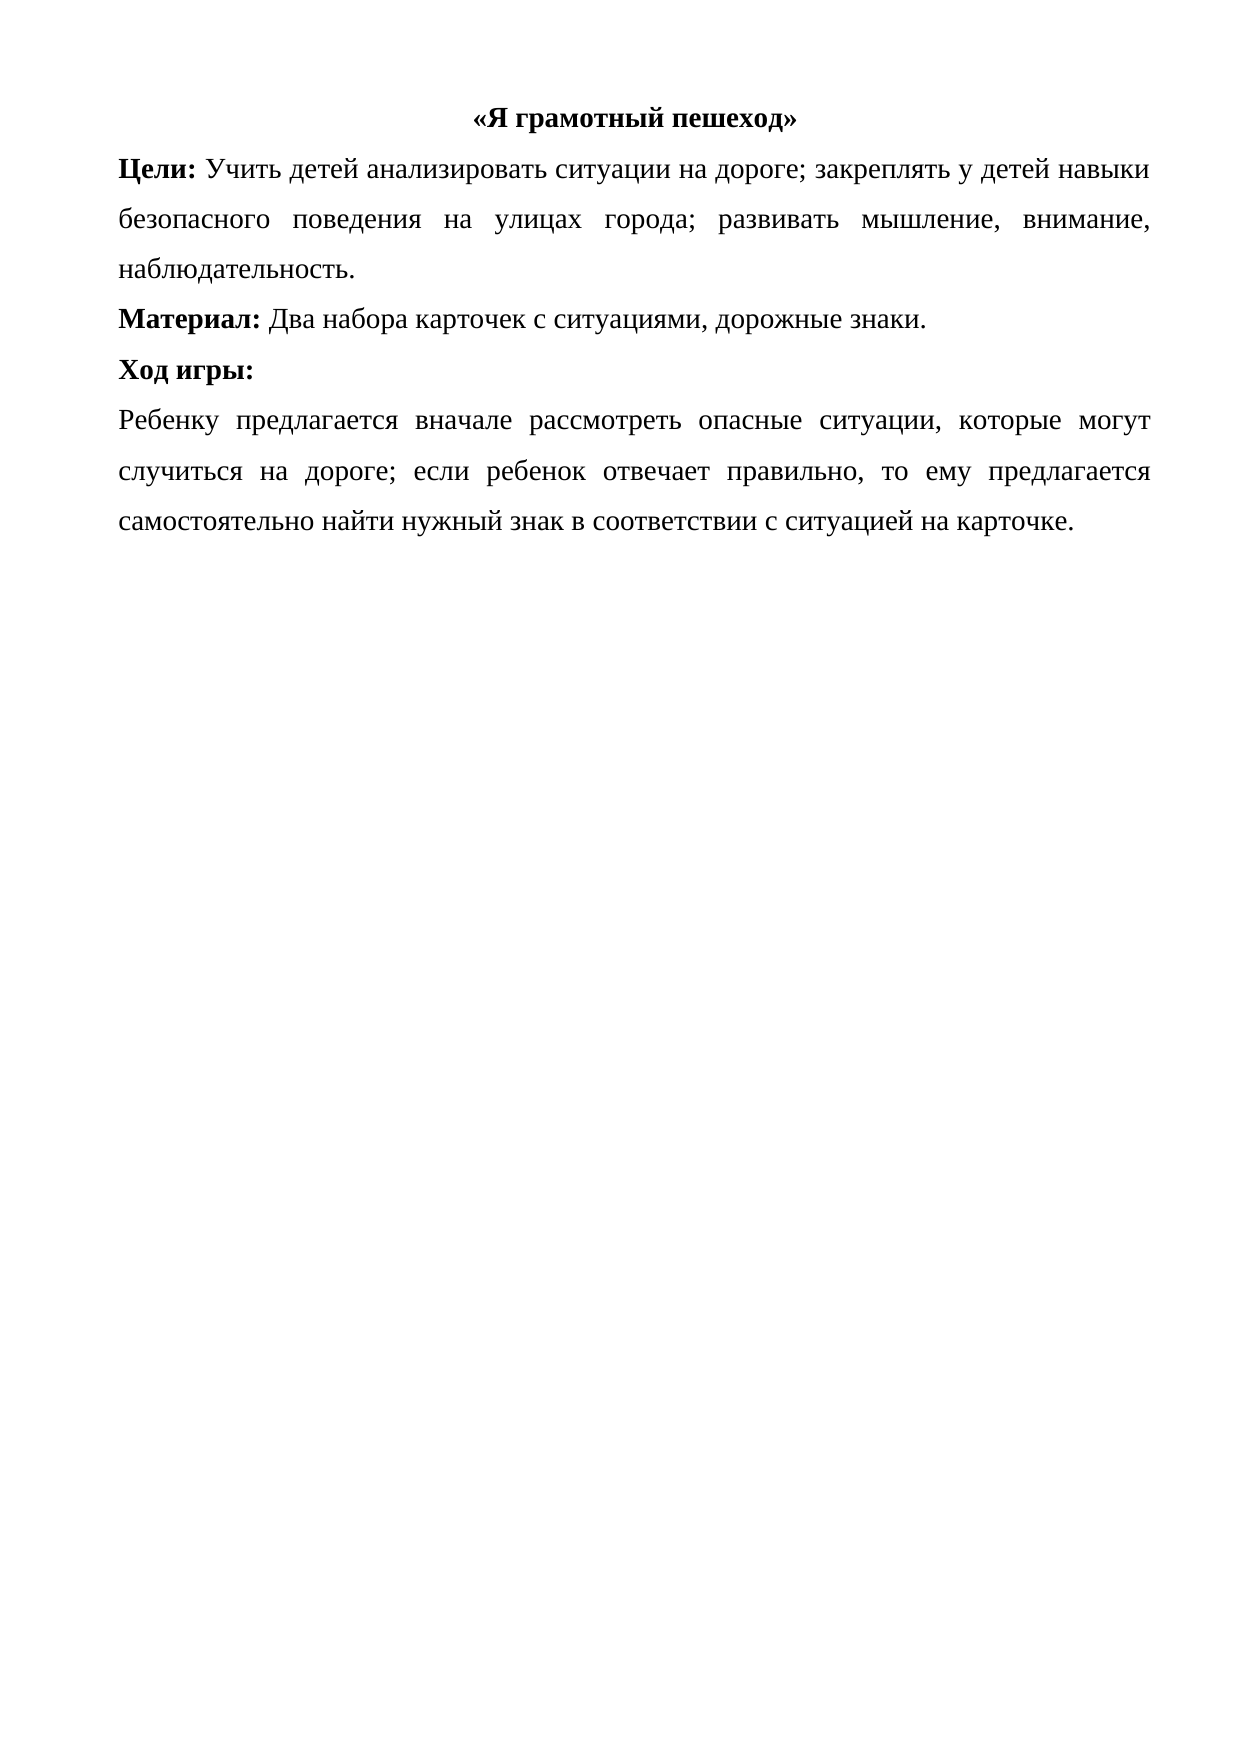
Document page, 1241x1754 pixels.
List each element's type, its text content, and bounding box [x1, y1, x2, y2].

text «Я грамотный пешеход» [118, 100, 1152, 134]
text Материал: Два набора карточек с ситуациями, дорожные знаки. [118, 302, 1152, 335]
text Цели: Учить детей анализировать ситуации на дороге; закреплять у детей навыки безопасного поведения на улицах города; развивать мышление, внимание, наблюдательность. [118, 151, 1152, 285]
text Ребенку предлагается вначале рассмотреть опасные ситуации, которые могут случиться на дороге; если ребенок отвечает правильно, то ему предлагается самостоятельно найти нужный знак в соответствии с ситуацией на карточке. [118, 402, 1152, 536]
text Ход игры: [118, 352, 1152, 386]
